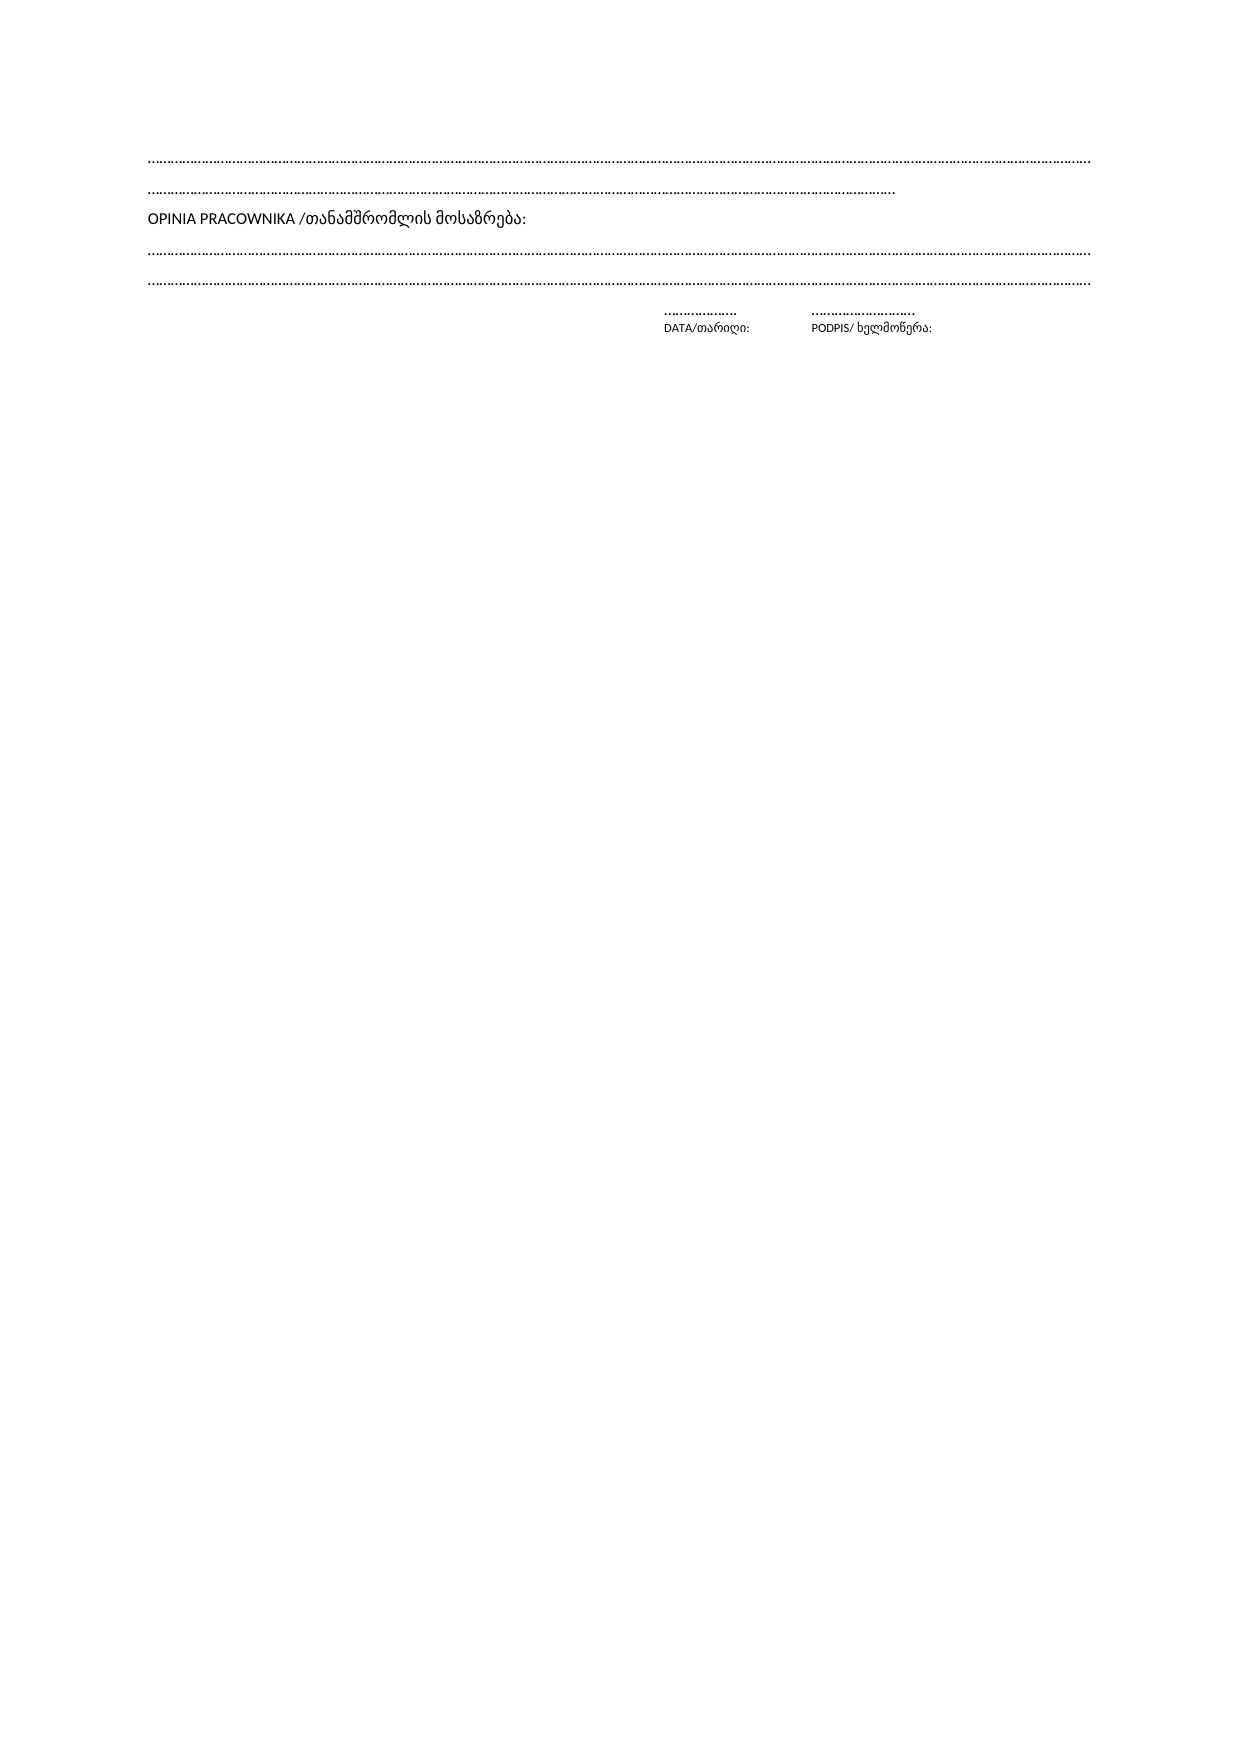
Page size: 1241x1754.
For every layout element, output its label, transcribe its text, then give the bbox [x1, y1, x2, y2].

text OPINIA PRACOWNIKA /თანამშრომლის მოსაზრება: [148, 208, 1093, 229]
text …………………………………………………………………………………………………………………………………………………………………………………………………………………………………………………………………………………………………………………………………………………………………………………………………………………………………………………… [148, 239, 1093, 289]
text DATA/თარიღი: PODPIS/ ხელმოწერა: [590, 320, 1093, 335]
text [148, 148, 1093, 198]
text ………………. ……………………… [148, 300, 1093, 320]
